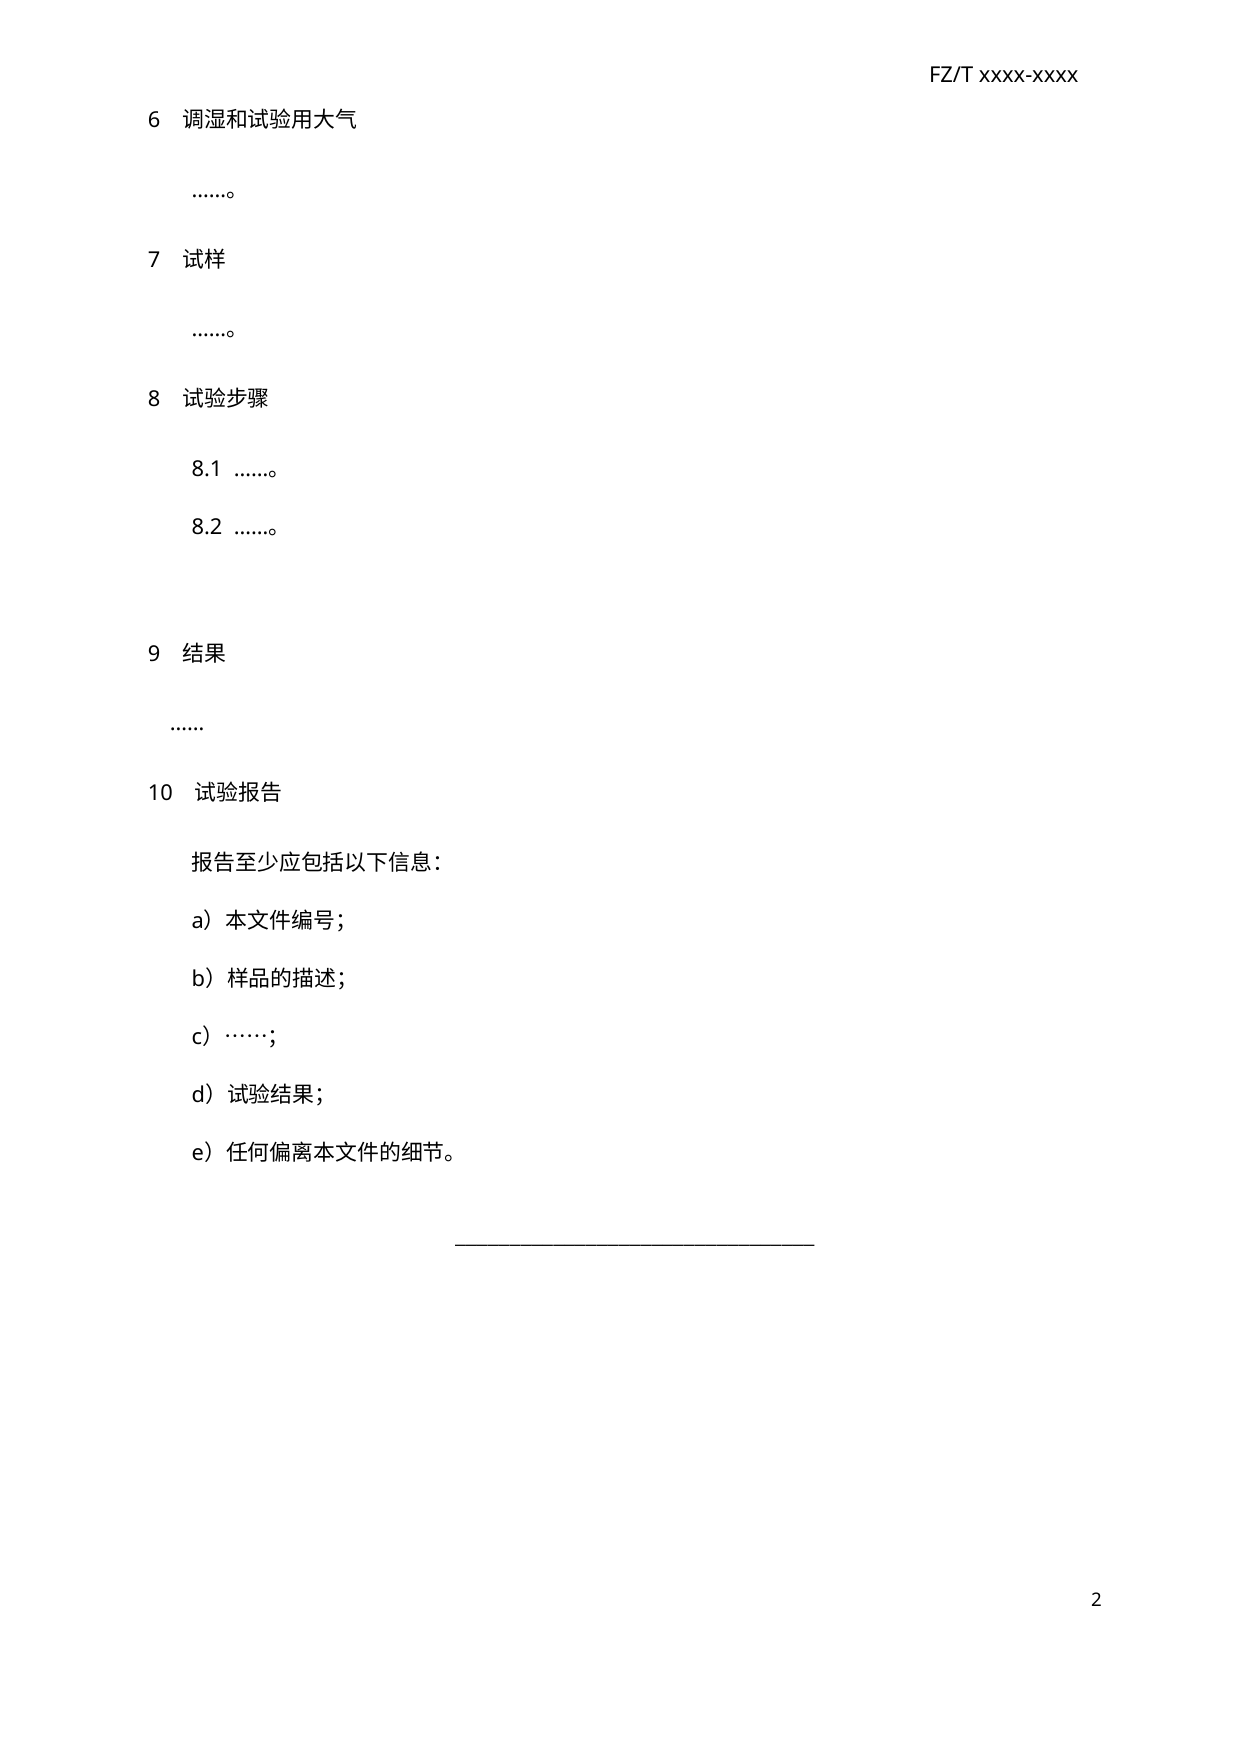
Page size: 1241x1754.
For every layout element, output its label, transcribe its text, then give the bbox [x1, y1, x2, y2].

text 试验步骤 [148, 381, 1122, 413]
text 调湿和试验用大气 [148, 102, 1122, 134]
text ……。 [148, 172, 1122, 204]
text 试样 [148, 241, 1122, 274]
text e）任何偏离本文件的细节。 [148, 1134, 1127, 1167]
text a）本文件编号； [148, 902, 1127, 935]
list …… [148, 705, 1122, 738]
text 8.2 ……。 [148, 508, 1127, 541]
text 试验报告 [148, 775, 1122, 807]
text _________________________________ [455, 1222, 815, 1249]
text d）试验结果； [148, 1077, 1127, 1109]
text 结果 [148, 636, 1122, 668]
text ……。 [148, 311, 1122, 343]
text c）……； [148, 1018, 1127, 1051]
text 8.1 ……。 [148, 450, 1127, 483]
text 报告至少应包括以下信息： [148, 844, 1127, 877]
text b）样品的描述； [148, 961, 1127, 993]
